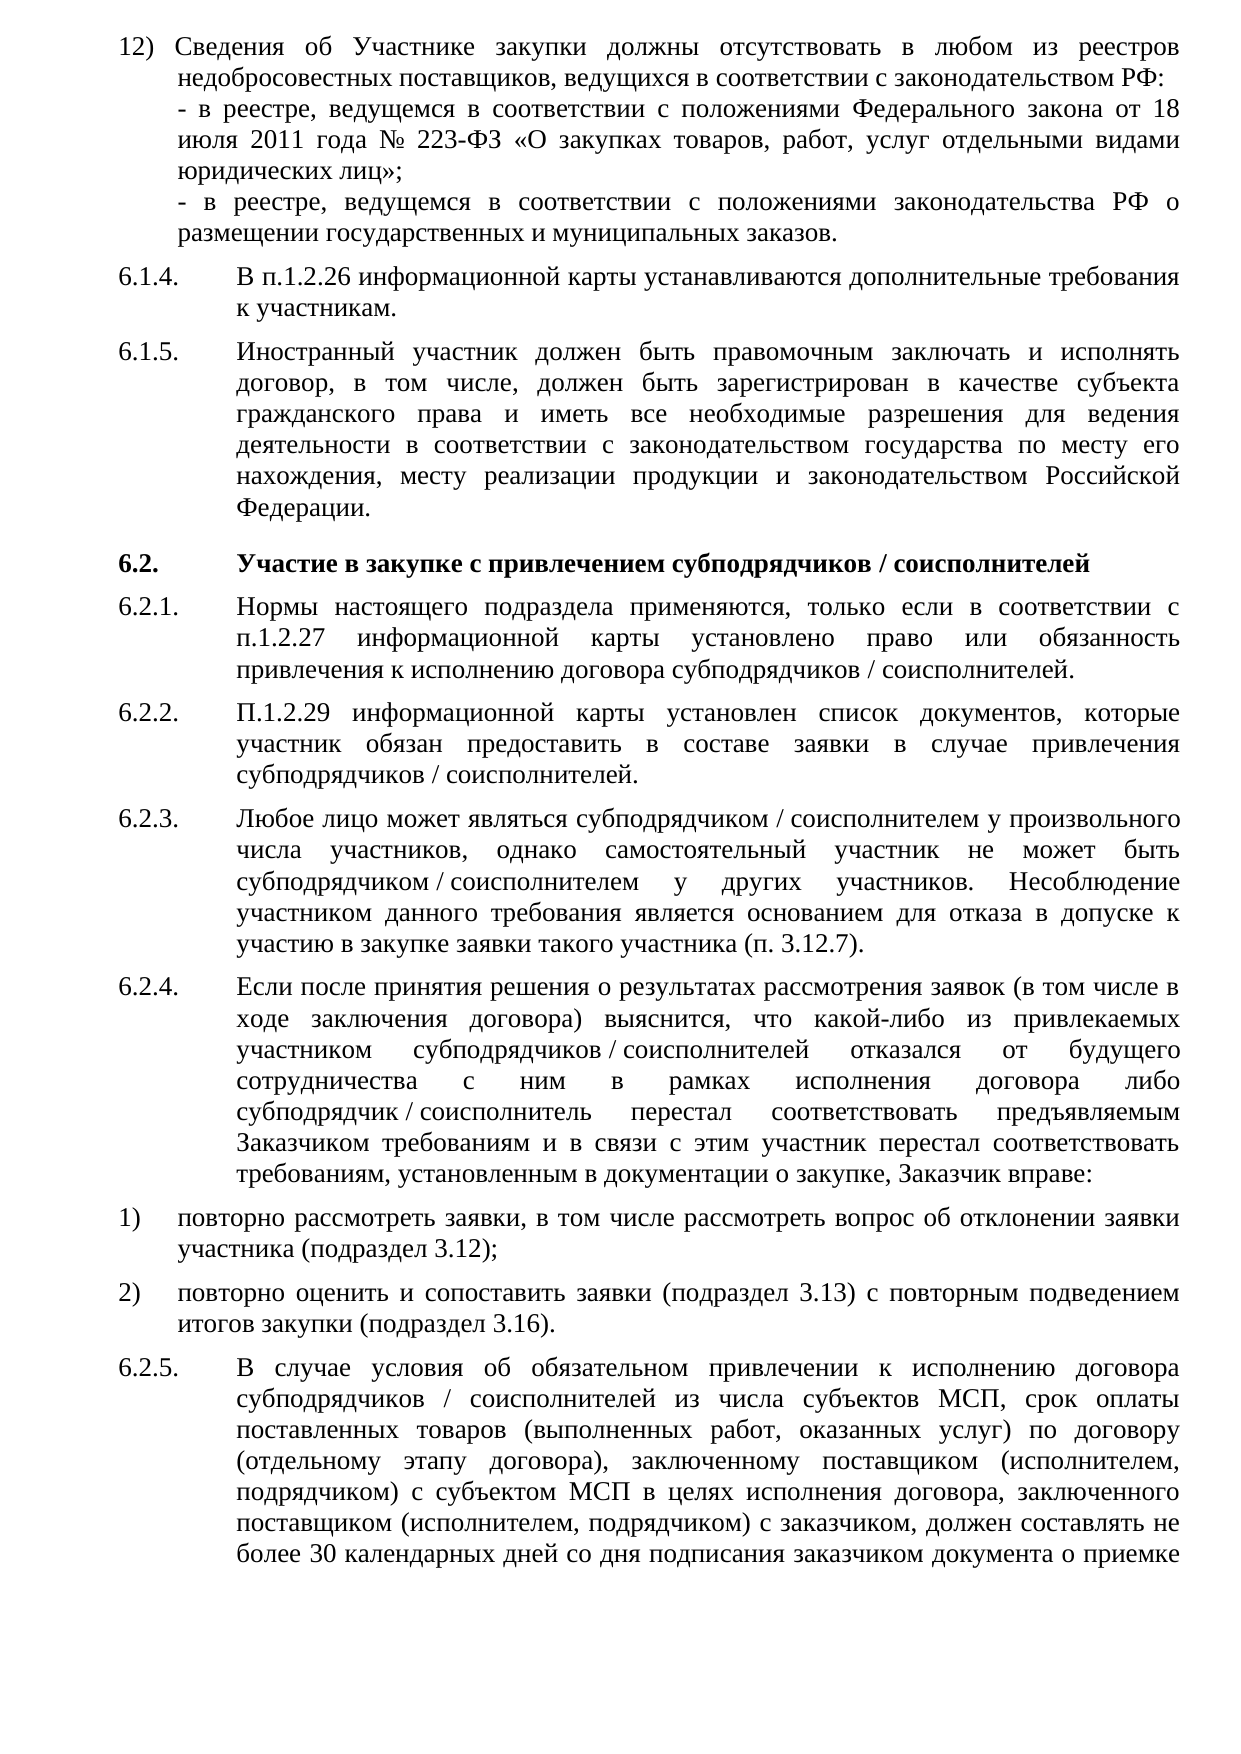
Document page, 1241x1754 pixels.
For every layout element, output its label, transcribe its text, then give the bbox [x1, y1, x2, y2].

text Нормы настоящего подраздела применяются, только если в соответствии с п.1.2.27 информационной карты установлено право или обязанность привлечения к исполнению договора субподрядчиков / соисполнителей. [118, 590, 1181, 684]
text Иностранный участник должен быть правомочным заключать и исполнять договор, в том числе, должен быть зарегистрирован в качестве субъекта гражданского права и иметь все необходимые разрешения для ведения деятельности в соответствии с законодательством государства по месту его нахождения, месту реализации продукции и законодательством Российской Федерации. [118, 335, 1181, 522]
list - в реестре, ведущемся в соответствии с положениями Федерального закона от 18 июля 2011 года № 223-ФЗ «О закупках товаров, работ, услуг отдельными видами юридических лиц»; [177, 92, 1181, 185]
text повторно оценить и сопоставить заявки (подраздел 3.13) с повторным подведением итогов закупки (подраздел 3.16). [118, 1276, 1181, 1338]
text Если после принятия решения о результатах рассмотрения заявок (в том числе в ходе заключения договора) выяснится, что какой-либо из привлекаемых участником субподрядчиков / соисполнителей отказался от будущего сотрудничества с ним в рамках исполнения договора либо субподрядчик / соисполнитель перестал соответствовать предъявляемым Заказчиком требованиям и в связи с этим участник перестал соответствовать требованиям, установленным в документации о закупке, Заказчик вправе: [118, 971, 1181, 1188]
text Участие в закупке с привлечением субподрядчиков / соисполнителей [118, 547, 1181, 578]
text В п.1.2.26 информационной карты устанавливаются дополнительные требования к участникам. [118, 260, 1181, 322]
list - в реестре, ведущемся в соответствии с положениями законодательства РФ о размещении государственных и муниципальных заказов. [177, 185, 1181, 248]
list 12) Сведения об Участнике закупки должны отсутствовать в любом из реестров недобросовестных поставщиков, ведущихся в соответствии с законодательством РФ: [118, 29, 1181, 92]
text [118, 1351, 1181, 1569]
text П.1.2.29 информационной карты установлен список документов, которые участник обязан предоставить в составе заявки в случае привлечения субподрядчиков / соисполнителей. [118, 696, 1181, 790]
text Любое лицо может являться субподрядчиком / соисполнителем у произвольного числа участников, однако самостоятельный участник не может быть субподрядчиком / соисполнителем у других участников. Несоблюдение участником данного требования является основанием для отказа в допуске к участию в закупке заявки такого участника (п. 3.12.7). [118, 802, 1181, 958]
text повторно рассмотреть заявки, в том числе рассмотреть вопрос об отклонении заявки участника (подраздел 3.12); [118, 1201, 1181, 1263]
